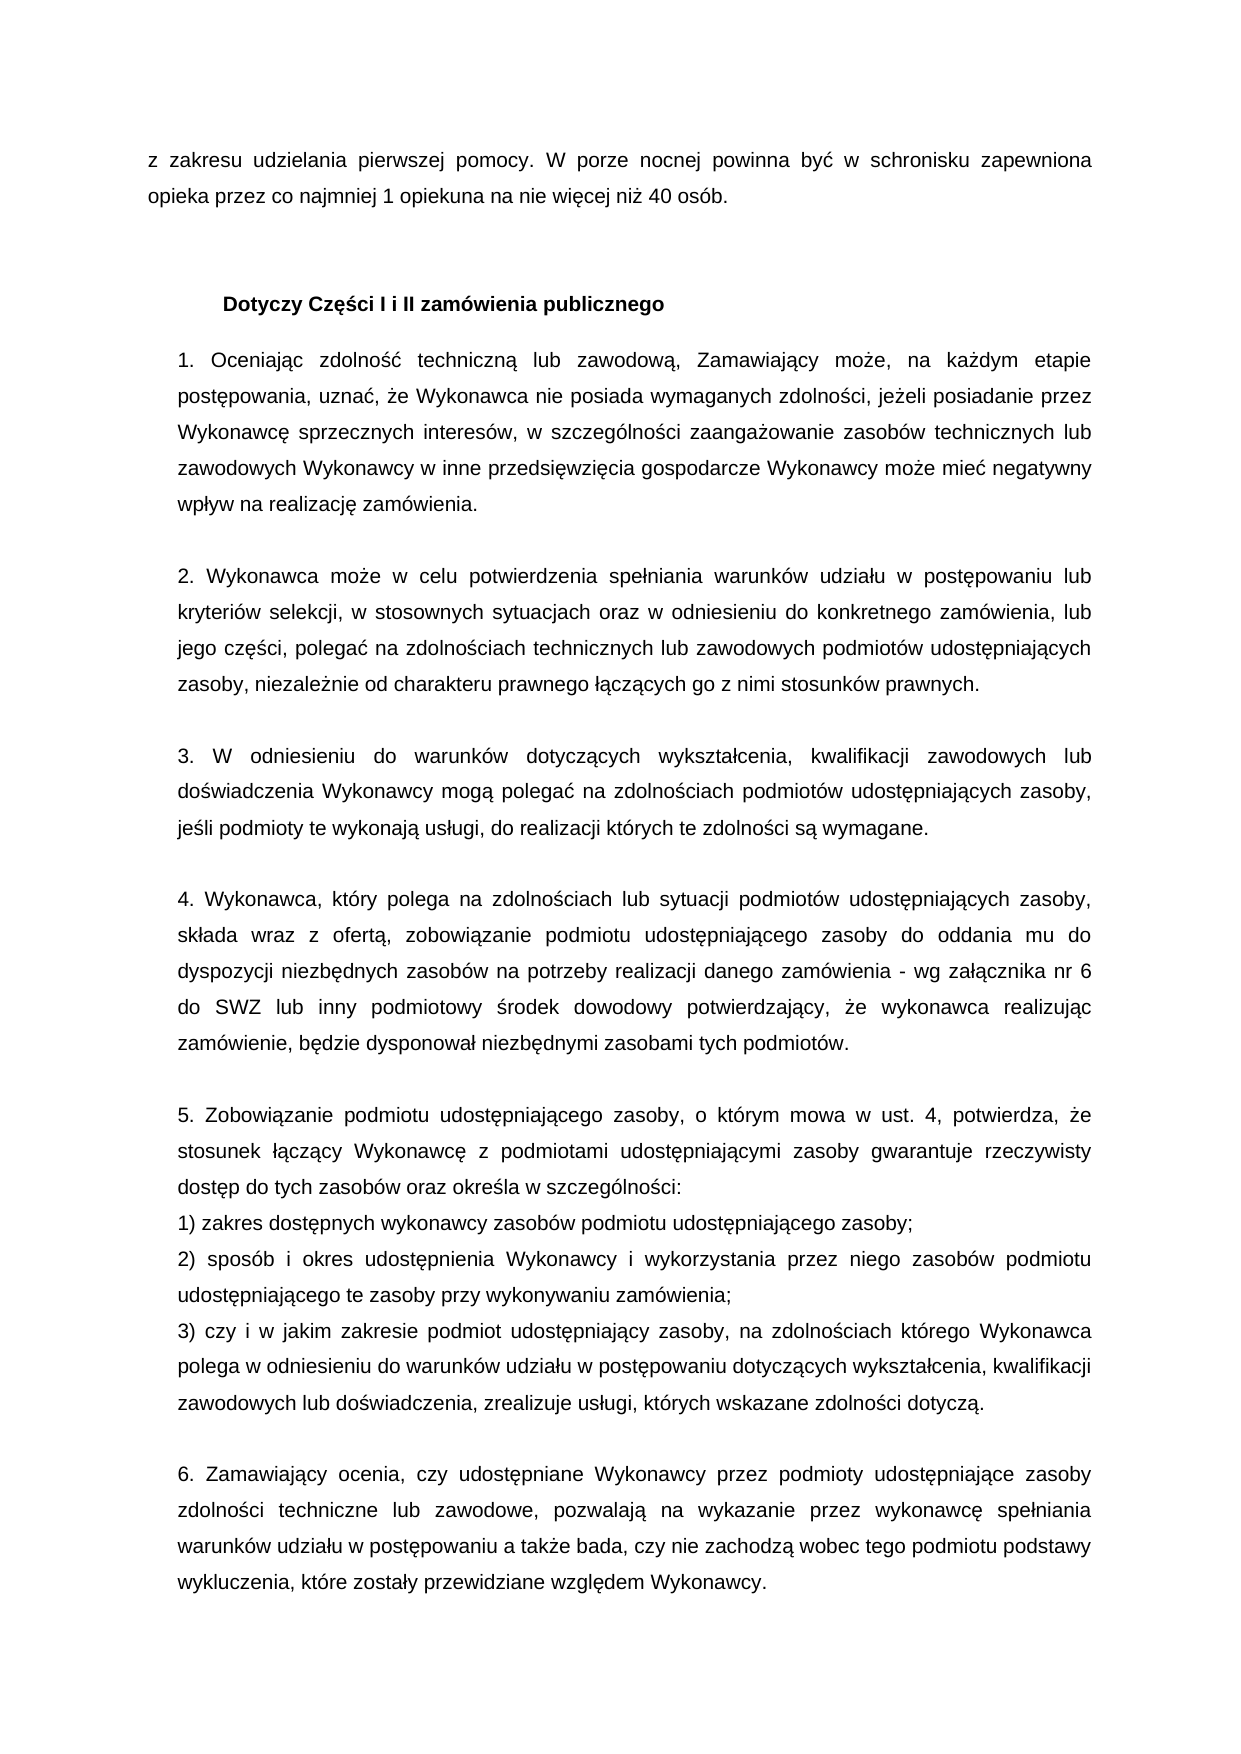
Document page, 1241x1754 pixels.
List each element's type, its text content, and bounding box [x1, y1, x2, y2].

text 3. W odniesieniu do warunków dotyczących wykształcenia, kwalifikacji zawodowych lub doświadczenia Wykonawcy mogą polegać na zdolnościach podmiotów udostępniających zasoby, jeśli podmioty te wykonają usługi, do realizacji których te zdolności są wymagane. [177, 743, 1093, 839]
text 2) sposób i okres udostępnienia Wykonawcy i wykorzystania przez niego zasobów podmiotu udostępniającego te zasoby przy wykonywaniu zamówienia; [177, 1247, 1093, 1306]
text 1) zakres dostępnych wykonawcy zasobów podmiotu udostępniającego zasoby; [177, 1211, 1093, 1234]
text 2. Wykonawca może w celu potwierdzenia spełniania warunków udziału w postępowaniu lub kryteriów selekcji, w stosownych sytuacjach oraz w odniesieniu do konkretnego zamówienia, lub jego części, polegać na zdolnościach technicznych lub zawodowych podmiotów udostępniających zasoby, niezależnie od charakteru prawnego łączących go z nimi stosunków prawnych. [177, 564, 1093, 696]
text 6. Zamawiający ocenia, czy udostępniane Wykonawcy przez podmioty udostępniające zasoby zdolności techniczne lub zawodowe, pozwalają na wykazanie przez wykonawcę spełniania warunków udziału w postępowaniu a także bada, czy nie zachodzą wobec tego podmiotu podstawy wykluczenia, które zostały przewidziane względem Wykonawcy. [177, 1462, 1093, 1594]
text 1. Oceniając zdolność techniczną lub zawodową, Zamawiający może, na każdym etapie postępowania, uznać, że Wykonawca nie posiada wymaganych zdolności, jeżeli posiadanie przez Wykonawcę sprzecznych interesów, w szczególności zaangażowanie zasobów technicznych lub zawodowych Wykonawcy w inne przedsięwzięcia gospodarcze Wykonawcy może mieć negatywny wpływ na realizację zamówienia. [177, 348, 1093, 516]
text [148, 148, 1093, 207]
text 4. Wykonawca, który polega na zdolnościach lub sytuacji podmiotów udostępniających zasoby, składa wraz z ofertą, zobowiązanie podmiotu udostępniającego zasoby do oddania mu do dyspozycji niezbędnych zasobów na potrzeby realizacji danego zamówienia - wg załącznika nr 6 do SWZ lub inny podmiotowy środek dowodowy potwierdzający, że wykonawca realizując zamówienie, będzie dysponował niezbędnymi zasobami tych podmiotów. [177, 887, 1093, 1055]
text 3) czy i w jakim zakresie podmiot udostępniający zasoby, na zdolnościach którego Wykonawca polega w odniesieniu do warunków udziału w postępowaniu dotyczących wykształcenia, kwalifikacji zawodowych lub doświadczenia, zrealizuje usługi, których wskazane zdolności dotyczą. [177, 1318, 1093, 1414]
list Dotyczy Części I i II zamówienia publicznego [223, 291, 1093, 315]
text 5. Zobowiązanie podmiotu udostępniającego zasoby, o którym mowa w ust. 4, potwierdza, że stosunek łączący Wykonawcę z podmiotami udostępniającymi zasoby gwarantuje rzeczywisty dostęp do tych zasobów oraz określa w szczególności: [177, 1103, 1093, 1199]
